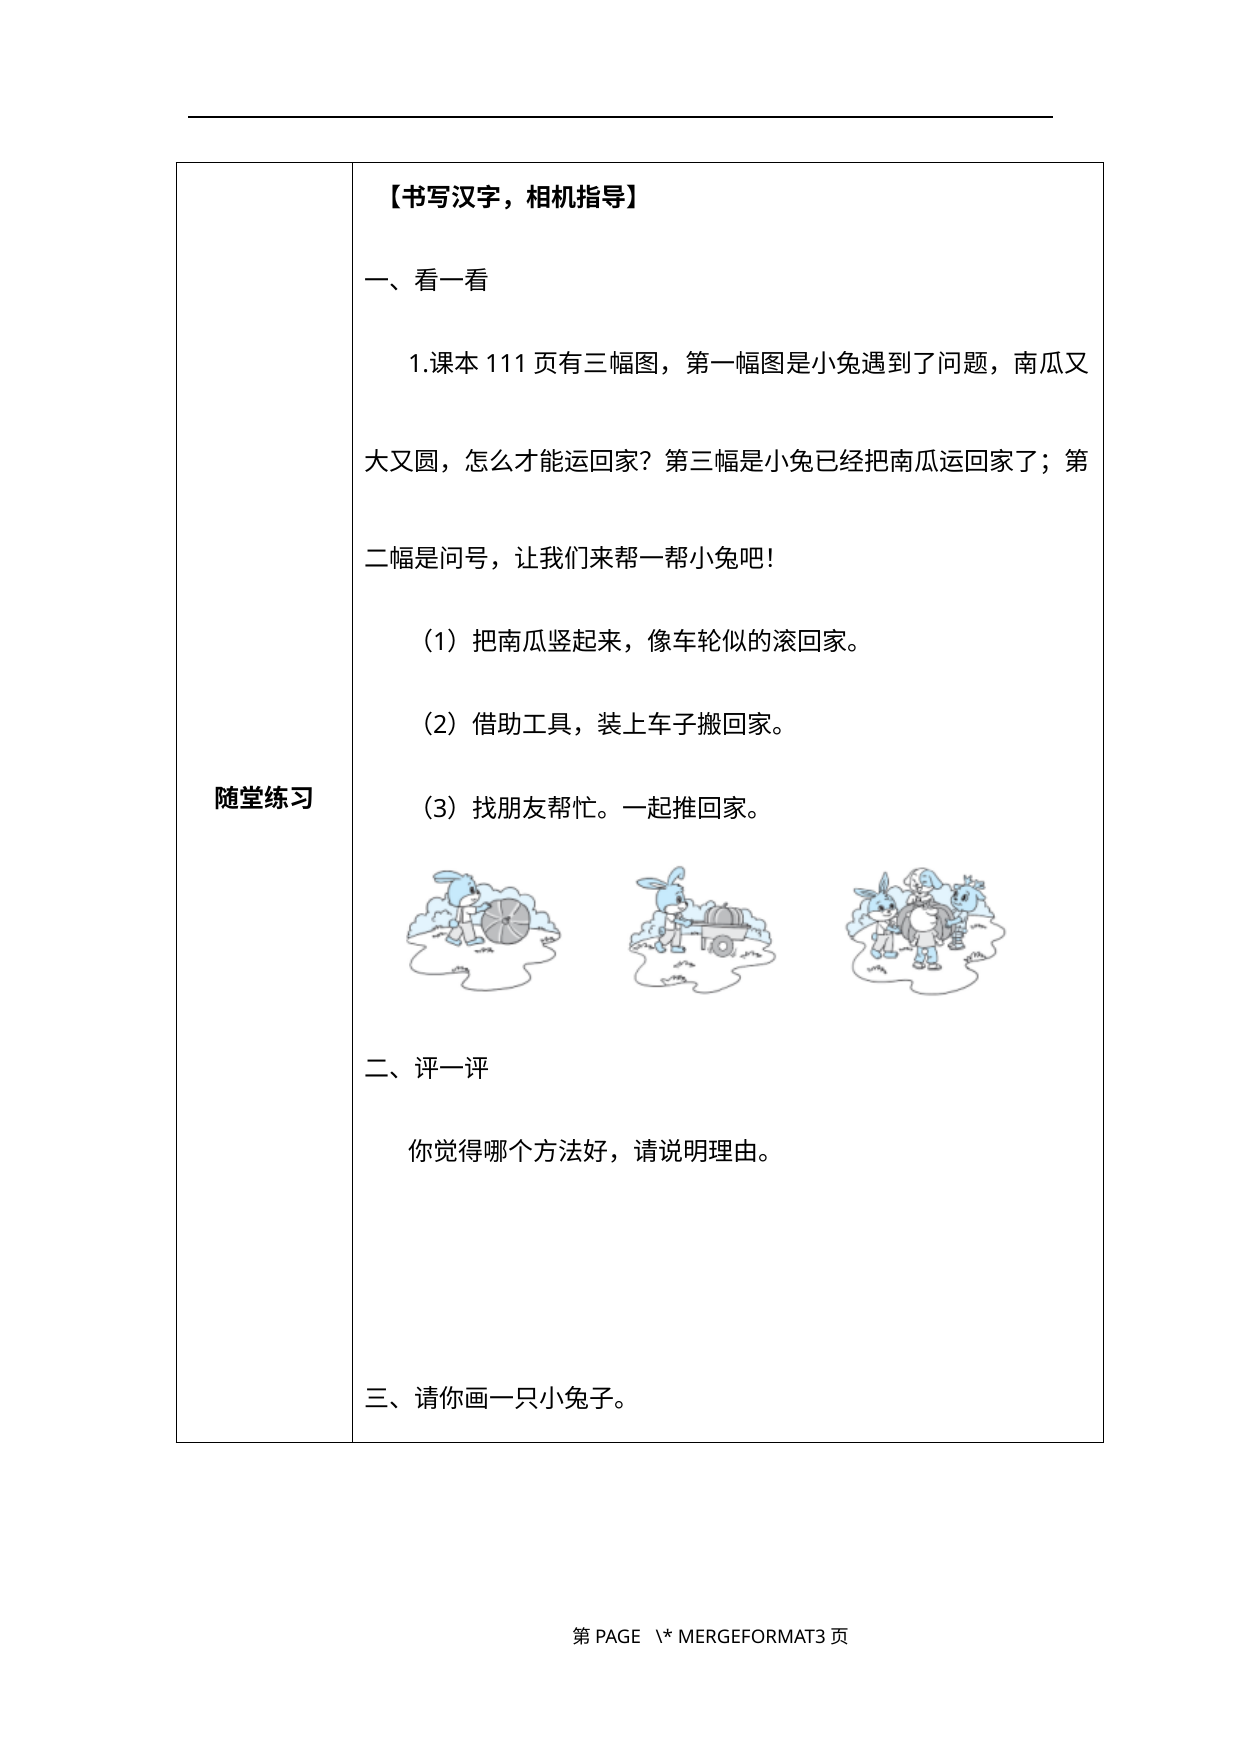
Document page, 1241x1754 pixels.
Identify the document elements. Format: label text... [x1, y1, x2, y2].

table_cell 【书写汉字，相机指导】 一、看一看 1.课本111页有三幅图，第一幅图是小兔遇到了问题，南瓜又大又圆，怎么才能运回家？第三幅是小兔已经把南瓜运回家了；第二幅是问号，让我们来帮一帮小兔吧！ （1）把南瓜竖起来，像车轮似的滚回家。 （2）借助工具，装上车子搬回家。 （3）找朋友帮忙。一起推回家。 二、评一评 你觉得哪个方法好，请说明理由。 三、请你画一只小兔子。 [353, 163, 1103, 1442]
picture [364, 856, 1033, 1002]
table_cell 随堂练习 [177, 163, 352, 1442]
